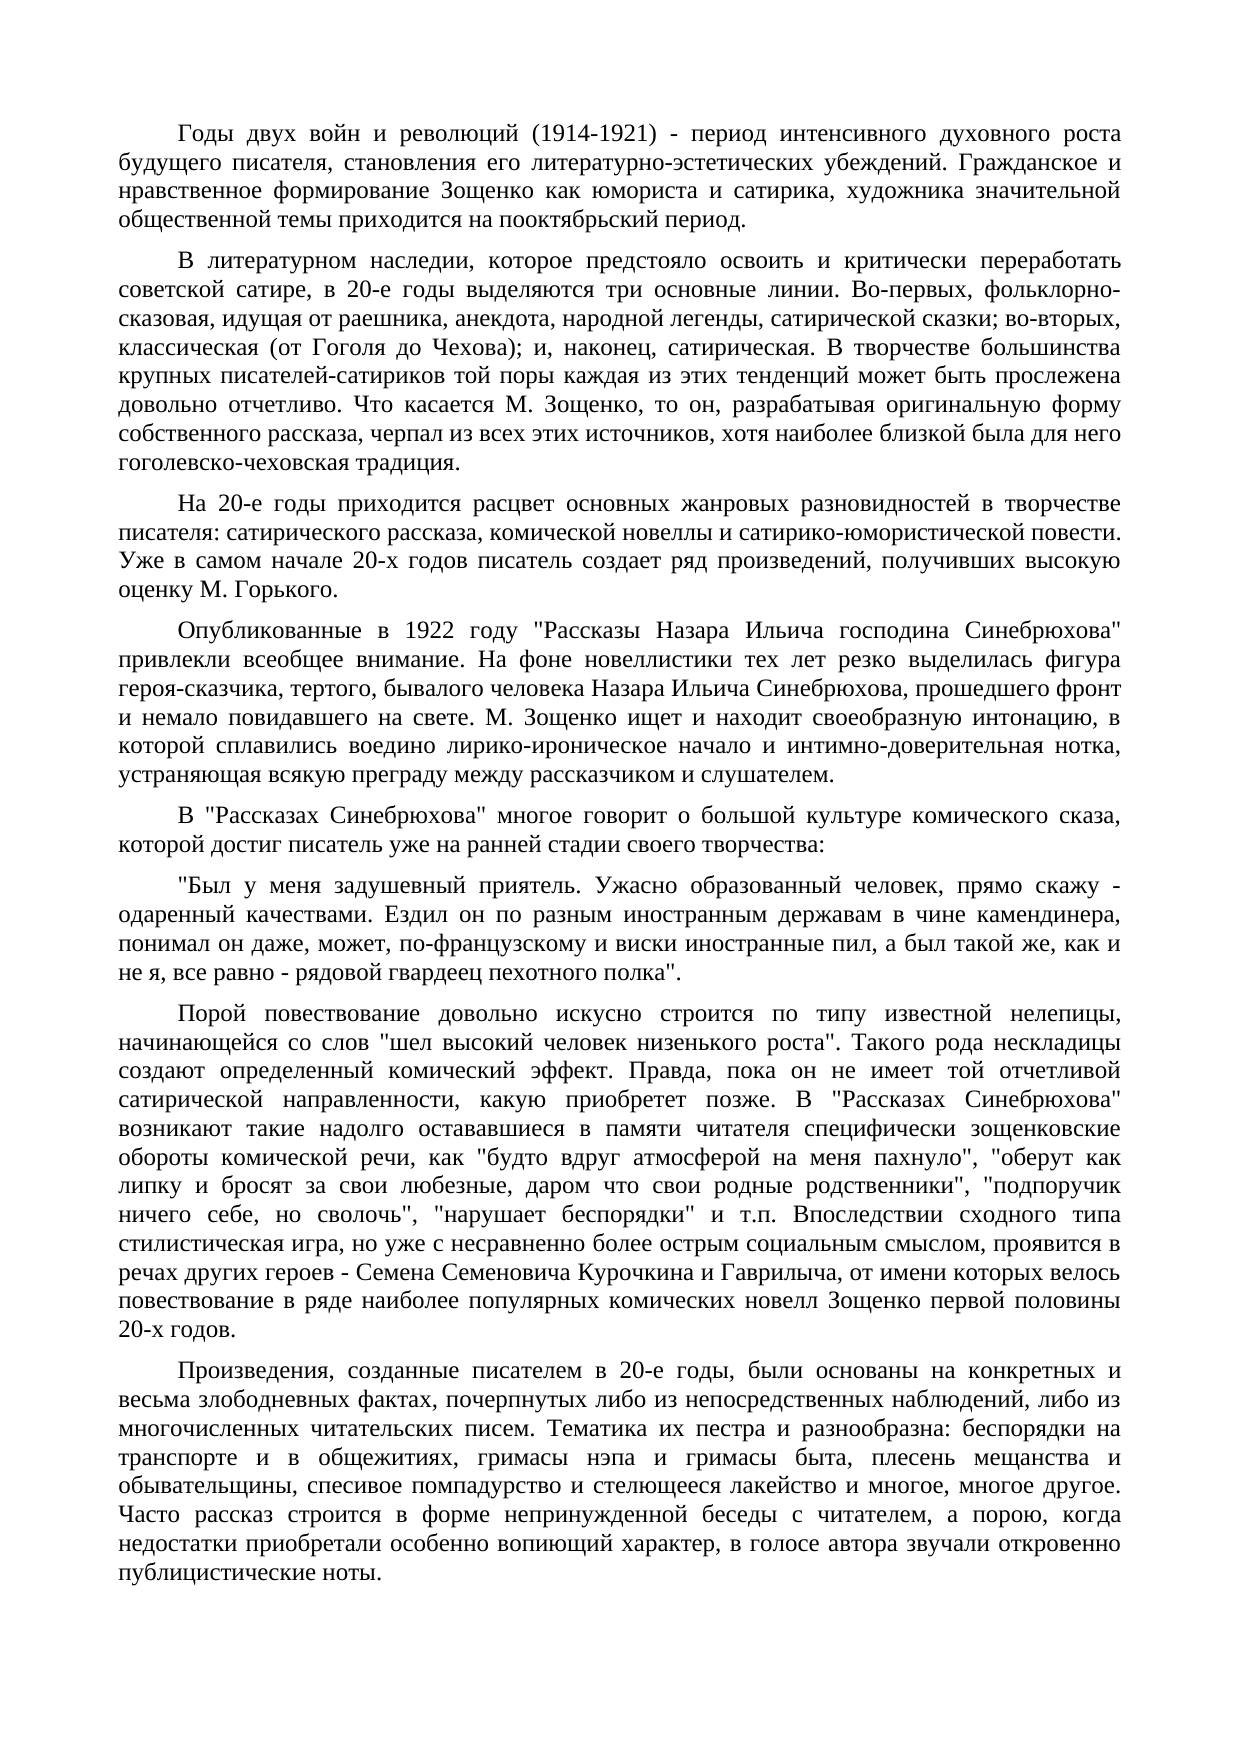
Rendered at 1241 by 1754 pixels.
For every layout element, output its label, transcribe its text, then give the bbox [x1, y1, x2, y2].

text Опубликованные в 1922 году "Рассказы Назара Ильича господина Синебрюхова" привлекли всеобщее внимание. На фоне новеллистики тех лет резко выделилась фигура героя-сказчика, тертого, бывалого человека Назара Ильича Синебрюхова, прошедшего фронт и немало повидавшего на свете. М. Зощенко ищет и находит своеобразную интонацию, в которой сплавились воедино лирико-ироническое начало и интимно-доверительная нотка, устраняющая всякую преграду между рассказчиком и слушателем. [118, 616, 1122, 788]
text "Был у меня задушевный приятель. Ужасно образованный человек, прямо скажу - одаренный качествами. Ездил он по разным иностранным державам в чине камендинера, понимал он даже, может, по-французскому и виски иностранные пил, а был такой же, как и не я, все равно - рядовой гвардеец пехотного полка". [118, 871, 1122, 986]
text Годы двух войн и революций (1914-1921) - период интенсивного духовного роста будущего писателя, становления его литературно-эстетических убеждений. Гражданское и нравственное формирование Зощенко как юмориста и сатирика, художника значительной общественной темы приходится на пооктябрьский период. [118, 118, 1122, 233]
text В литературном наследии, которое предстояло освоить и критически переработать советской сатире, в 20-е годы выделяются три основные линии. Во-первых, фольклорно-сказовая, идущая от раешника, анекдота, народной легенды, сатирической сказки; во-вторых, классическая (от Гоголя до Чехова); и, наконец, сатирическая. В творчестве большинства крупных писателей-сатириков той поры каждая из этих тенденций может быть прослежена довольно отчетливо. Что касается М. Зощенко, то он, разрабатывая оригинальную форму собственного рассказа, черпал из всех этих источников, хотя наиболее близкой была для него гоголевско-чеховская традиция. [118, 246, 1122, 476]
text В "Рассказах Синебрюхова" многое говорит о большой культуре комического сказа, которой достиг писатель уже на ранней стадии своего творчества: [118, 801, 1122, 858]
text На 20-е годы приходится расцвет основных жанровых разновидностей в творчестве писателя: сатирического рассказа, комической новеллы и сатирико-юмористической повести. Уже в самом начале 20-х годов писатель создает ряд произведений, получивших высокую оценку М. Горького. [118, 488, 1122, 603]
text Произведения, созданные писателем в 20-е годы, были основаны на конкретных и весьма злободневных фактах, почерпнутых либо из непосредственных наблюдений, либо из многочисленных читательских писем. Тематика их пестра и разнообразна: беспорядки на транспорте и в общежитиях, гримасы нэпа и гримасы быта, плесень мещанства и обывательщины, спесивое помпадурство и стелющееся лакейство и многое, многое другое. Часто рассказ строится в форме непринужденной беседы с читателем, а порою, когда недостатки приобретали особенно вопиющий характер, в голосе автора звучали откровенно публицистические ноты. [118, 1356, 1122, 1586]
text Порой повествование довольно искусно строится по типу известной нелепицы, начинающейся со слов "шел высокий человек низенького роста". Такого рода нескладицы создают определенный комический эффект. Правда, пока он не имеет той отчетливой сатирической направленности, какую приобретет позже. В "Рассказах Синебрюхова" возникают такие надолго остававшиеся в памяти читателя специфически зощенковские обороты комической речи, как "будто вдруг атмосферой на меня пахнуло", "оберут как липку и бросят за свои любезные, даром что свои родные родственники", "подпоручик ничего себе, но сволочь", "нарушает беспорядки" и т.п. Впоследствии сходного типа стилистическая игра, но уже с несравненно более острым социальным смыслом, проявится в речах других героев - Семена Семеновича Курочкина и Гаврилыча, от имени которых велось повествование в ряде наиболее популярных комических новелл Зощенко первой половины 20-х годов. [118, 998, 1122, 1343]
